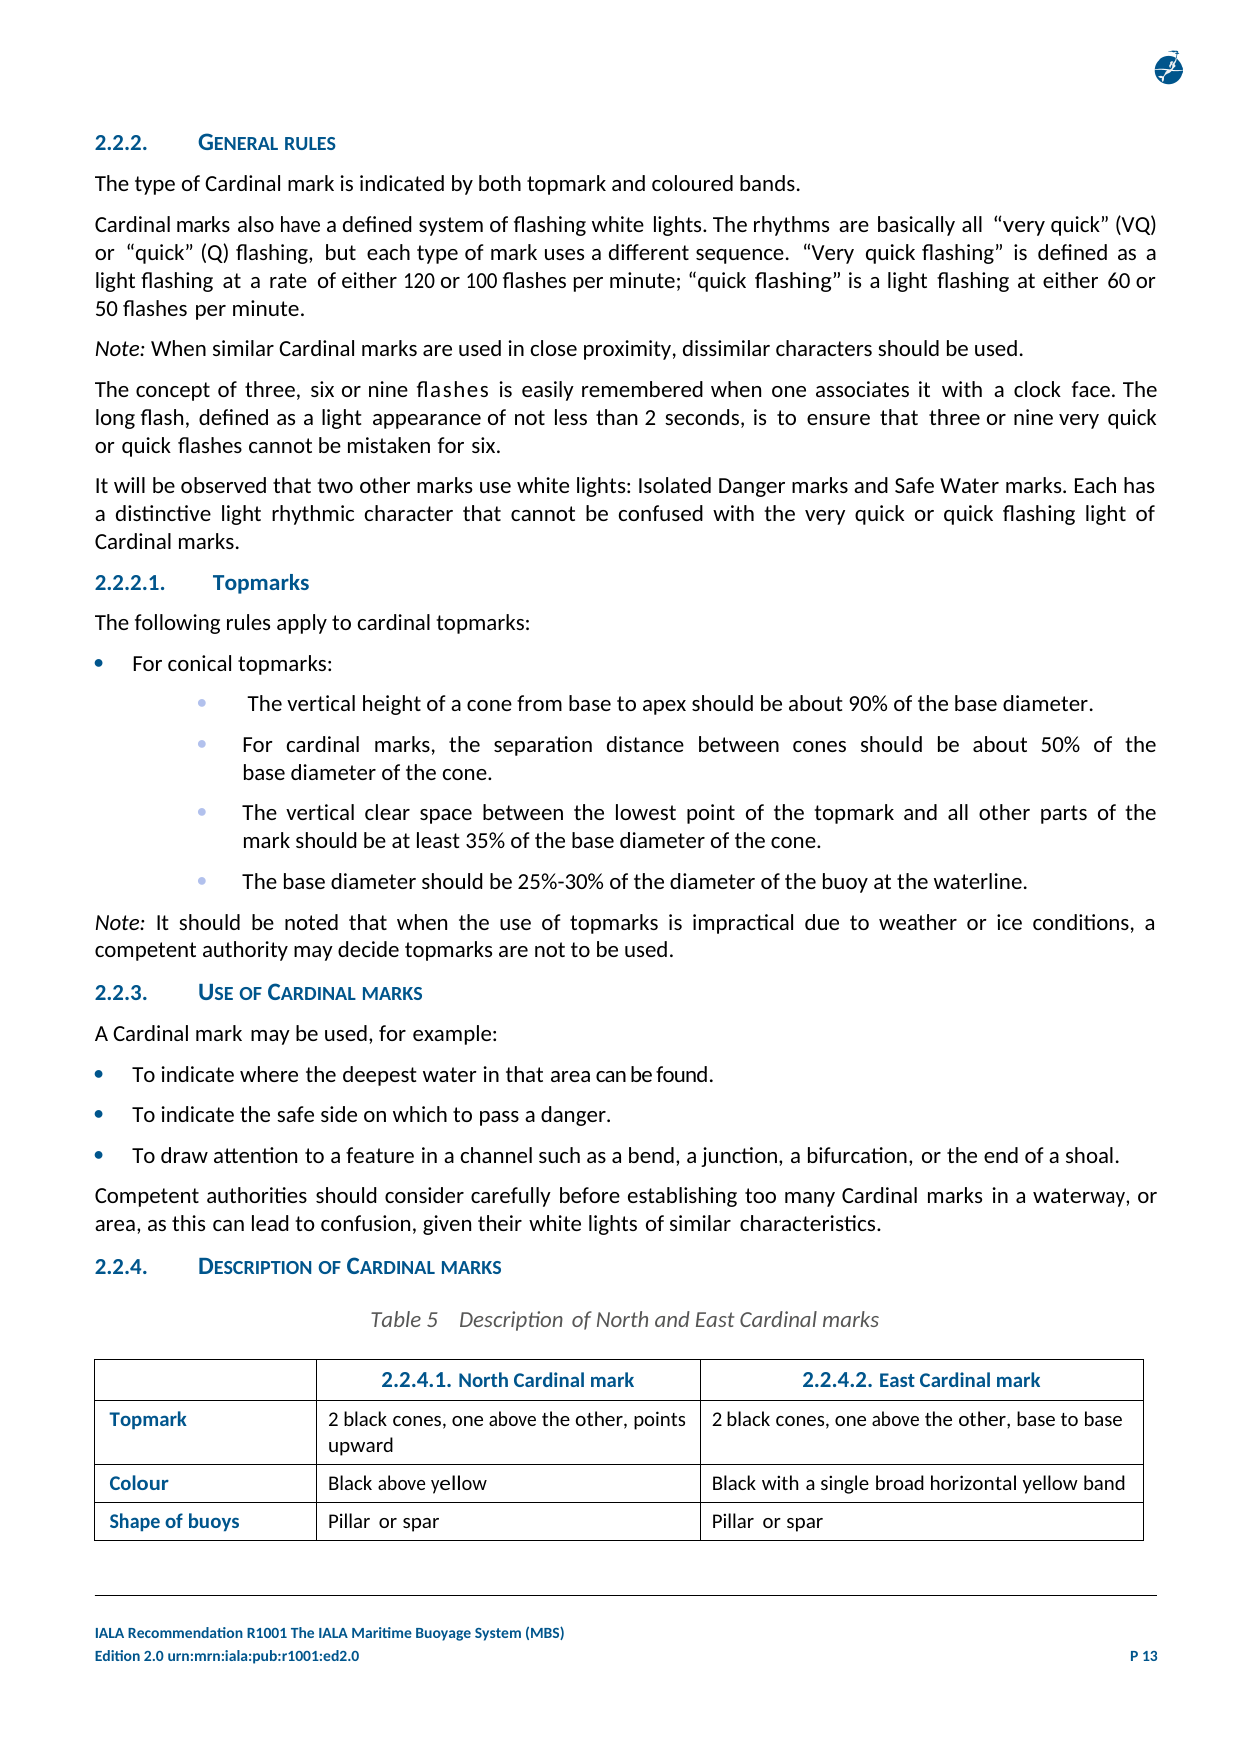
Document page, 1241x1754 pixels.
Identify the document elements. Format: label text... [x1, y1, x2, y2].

table_cell Shape of buoys [95, 1503, 316, 1540]
table_cell Black with a single broad horizontal yellow band [701, 1465, 1143, 1502]
text The concept of three, six or nine flashes is easily remembered when one associates it with a clock face. The long flash, defined as a light appearance of not less than 2 seconds, is to ensure that three or nine very quick or quick flashes cannot be mistaken for six. [94, 375, 1157, 459]
text Competent authorities should consider carefully before establishing too many Cardinal marks in a waterway, or area, as this can lead to confusion, given their white lights of similar characteristics. [94, 1181, 1157, 1237]
text It will be observed that two other marks use white lights: Isolated Danger marks and Safe Water marks. Each has a distinctive light rhythmic character that cannot be confused with the very quick or quick flashing light of Cardinal marks. [94, 471, 1157, 555]
text Description of North and East Cardinal marks [94, 1305, 1157, 1334]
subtitle Description of Cardinal marks [94, 1250, 1069, 1280]
picture [1123, 0, 1241, 119]
table_cell 2 black cones, one above the other, base to base [701, 1401, 1143, 1463]
table_cell Topmark [95, 1401, 316, 1463]
table_cell Colour [95, 1465, 316, 1502]
text Cardinal marks also have a defined system of flashing white lights. The rhythms are basically all “very quick” (VQ) or “quick” (Q) flashing, but each type of mark uses a different sequence. “Very quick flashing” is defined as a light flashing at a rate of either 120 or 100 flashes per minute; “quick flashing” is a light flashing at either 60 or 50 flashes per minute. [94, 210, 1157, 322]
table_header North Cardinal mark [317, 1360, 700, 1400]
table_cell Black above yellow [317, 1465, 700, 1502]
text A Cardinal mark may be used, for example: [94, 1019, 1157, 1047]
subtitle General rules [94, 126, 1069, 157]
text The vertical height of a cone from base to apex should be about 90% of the base diameter. [198, 689, 1157, 717]
text To indicate the safe side on which to pass a danger. [94, 1100, 1157, 1128]
text Note: When similar Cardinal marks are used in close proximity, dissimilar characters should be used. [94, 334, 1157, 362]
text The following rules apply to cardinal topmarks: [94, 608, 1157, 636]
table_cell Pillar or spar [701, 1503, 1143, 1540]
table_header [95, 1360, 316, 1400]
text The vertical clear space between the lowest point of the topmark and all other parts of the mark should be at least 35% of the base diameter of the cone. [198, 798, 1157, 854]
text For cardinal marks, the separation distance between cones should be about 50% of the base diameter of the cone. [198, 730, 1157, 786]
table_cell 2 black cones, one above the other, points upward [317, 1401, 700, 1463]
subtitle Topmarks [94, 568, 1054, 596]
text The base diameter should be 25%-30% of the diameter of the buoy at the waterline. [198, 867, 1157, 895]
text The type of Cardinal mark is indicated by both topmark and coloured bands. [94, 169, 1157, 197]
subtitle Use of Cardinal marks [94, 976, 1069, 1007]
table_header East Cardinal mark [701, 1360, 1143, 1400]
list Note: It should be noted that when the use of topmarks is impractical due to weather or ice conditions, a competent authority may decide topmarks are not to be used. [94, 908, 1157, 964]
text To draw attention to a feature in a channel such as a bend, a junction, a bifurcation, or the end of a shoal. [94, 1141, 1157, 1169]
text For conical topmarks: [94, 649, 1157, 677]
text To indicate where the deepest water in that area can be found. [94, 1060, 1157, 1088]
table_cell Pillar or spar [317, 1503, 700, 1540]
